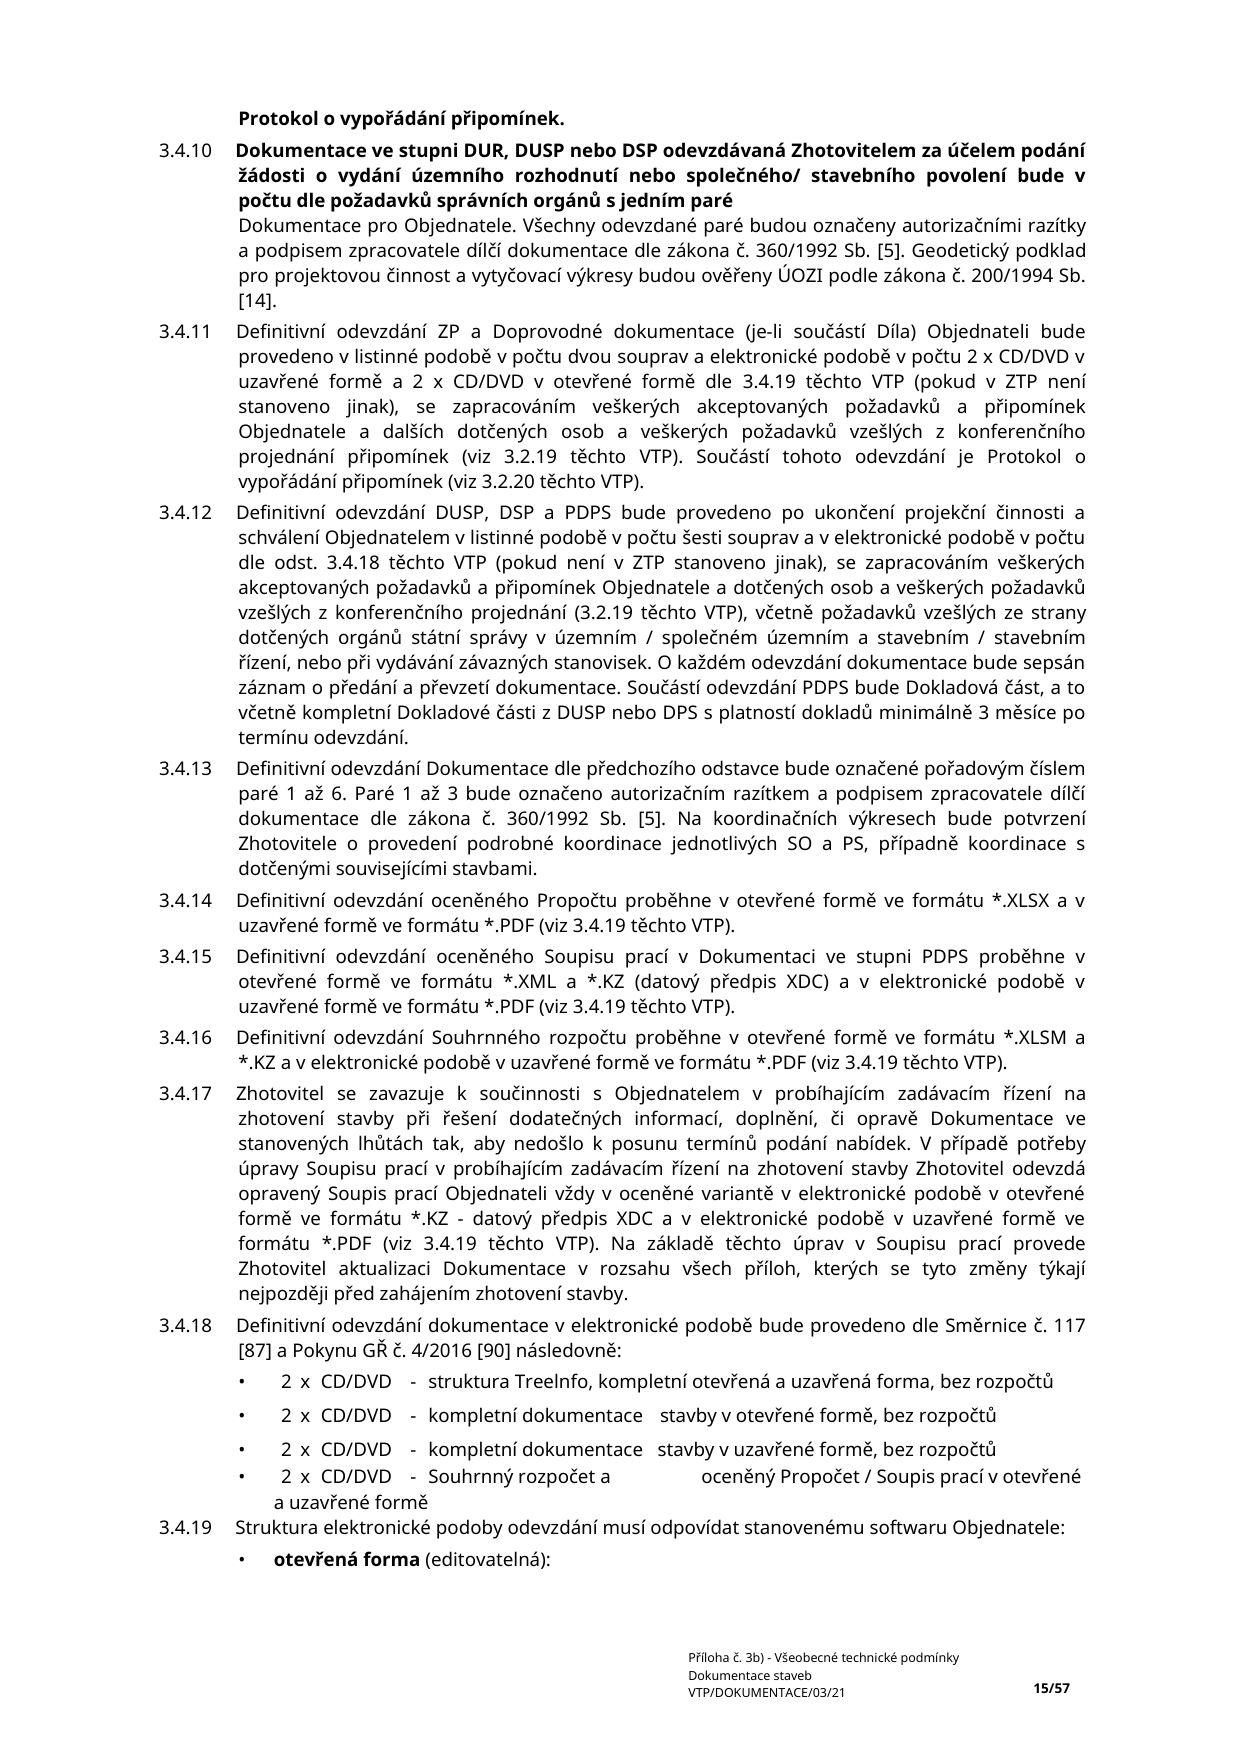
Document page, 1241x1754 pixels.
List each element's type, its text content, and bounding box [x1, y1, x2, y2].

list Zhotovitel se zavazuje k součinnosti s Objednatelem v probíhajícím zadávacím řízení na zhotovení stavby při řešení dodatečných informací, doplnění, či opravě Dokumentace ve stanovených lhůtách tak, aby nedošlo k posunu termínů podání nabídek. V případě potřeby úpravy Soupisu prací v probíhajícím zadávacím řízení na zhotovení stavby Zhotovitel odevzdá opravený Soupis prací Objednateli vždy v oceněné variantě v elektronické podobě v otevřené formě ve formátu *.KZ - datový předpis XDC a v elektronické podobě v uzavřené formě ve formátu *.PDF (viz 3.4.19 těchto VTP). Na základě těchto úprav v Soupisu prací provede Zhotovitel aktualizaci Dokumentace v rozsahu všech příloh, kterých se tyto změny týkají nejpozději před zahájením zhotovení stavby. [159, 1081, 1087, 1306]
list 2 x CD/DVD - struktura Treelnfo, kompletní otevřená a uzavřená forma, bez rozpočtů [238, 1362, 1087, 1396]
list Dokumentace ve stupni DUR, DUSP nebo DSP odevzdávaná Zhotovitelem za účelem podání žádosti o vydání územního rozhodnutí nebo společného/ stavebního povolení bude v počtu dle požadavků správních orgánů s jedním paré [159, 137, 1087, 212]
list otevřená forma (editovatelná): [238, 1540, 1087, 1573]
list 2 x CD/DVD - kompletní dokumentace stavby v uzavřené formě, bez rozpočtů [238, 1429, 1087, 1463]
text Dokumentace pro Objednatele. Všechny odevzdané paré budou označeny autorizačními razítky a podpisem zpracovatele dílčí dokumentace dle zákona č. 360/1992 Sb. [5]. Geodetický podklad pro projektovou činnost a vytyčovací výkresy budou ověřeny ÚOZI podle zákona č. 200/1994 Sb. [14]. [238, 212, 1087, 312]
list Definitivní odevzdání ZP a Doprovodné dokumentace (je-li součástí Díla) Objednateli bude provedeno v listinné podobě v počtu dvou souprav a elektronické podobě v počtu 2 x CD/DVD v uzavřené formě a 2 x CD/DVD v otevřené formě dle 3.4.19 těchto VTP (pokud v ZTP není stanoveno jinak), se zapracováním veškerých akceptovaných požadavků a připomínek Objednatele a dalších dotčených osob a veškerých požadavků vzešlých z konferenčního projednání připomínek (viz 3.2.19 těchto VTP). Součástí tohoto odevzdání je Protokol o vypořádání připomínek (viz 3.2.20 těchto VTP). [159, 318, 1087, 493]
list Definitivní odevzdání DUSP, DSP a PDPS bude provedeno po ukončení projekční činnosti a schválení Objednatelem v listinné podobě v počtu šesti souprav a v elektronické podobě v počtu dle odst. 3.4.18 těchto VTP (pokud není v ZTP stanoveno jinak), se zapracováním veškerých akceptovaných požadavků a připomínek Objednatele a dotčených osob a veškerých požadavků vzešlých z konferenčního projednání (3.2.19 těchto VTP), včetně požadavků vzešlých ze strany dotčených orgánů státní správy v územním / společném územním a stavebním / stavebním řízení, nebo při vydávání závazných stanovisek. O každém odevzdání dokumentace bude sepsán záznam o předání a převzetí dokumentace. Součástí odevzdání PDPS bude Dokladová část, a to včetně kompletní Dokladové části z DUSP nebo DPS s platností dokladů minimálně 3 měsíce po termínu odevzdání. [159, 499, 1087, 749]
list Definitivní odevzdání oceněného Propočtu proběhne v otevřené formě ve formátu *.XLSX a v uzavřené formě ve formátu *.PDF (viz 3.4.19 těchto VTP). [159, 887, 1087, 937]
list 2 x CD/DVD - kompletní dokumentace stavby v otevřené formě, bez rozpočtů [238, 1396, 1087, 1429]
list Definitivní odevzdání oceněného Soupisu prací v Dokumentaci ve stupni PDPS proběhne v otevřené formě ve formátu *.XML a *.KZ (datový předpis XDC) a v elektronické podobě v uzavřené formě ve formátu *.PDF (viz 3.4.19 těchto VTP). [159, 943, 1087, 1018]
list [159, 106, 1087, 131]
list Struktura elektronické podoby odevzdání musí odpovídat stanovenému softwaru Objednatele: [159, 1515, 1087, 1540]
list Definitivní odevzdání dokumentace v elektronické podobě bude provedeno dle Směrnice č. 117 [87] a Pokynu GŘ č. 4/2016 [90] následovně: [159, 1312, 1087, 1362]
list Definitivní odevzdání Souhrnného rozpočtu proběhne v otevřené formě ve formátu *.XLSM a *.KZ a v elektronické podobě v uzavřené formě ve formátu *.PDF (viz 3.4.19 těchto VTP). [159, 1024, 1087, 1074]
text a uzavřené formě [273, 1489, 1087, 1515]
list Definitivní odevzdání Dokumentace dle předchozího odstavce bude označené pořadovým číslem paré 1 až 6. Paré 1 až 3 bude označeno autorizačním razítkem a podpisem zpracovatele dílčí dokumentace dle zákona č. 360/1992 Sb. [5]. Na koordinačních výkresech bude potvrzení Zhotovitele o provedení podrobné koordinace jednotlivých SO a PS, případně koordinace s dotčenými souvisejícími stavbami. [159, 756, 1087, 881]
list 2 x CD/DVD - Souhrnný rozpočet a oceněný Propočet / Soupis prací v otevřené [238, 1463, 1087, 1489]
